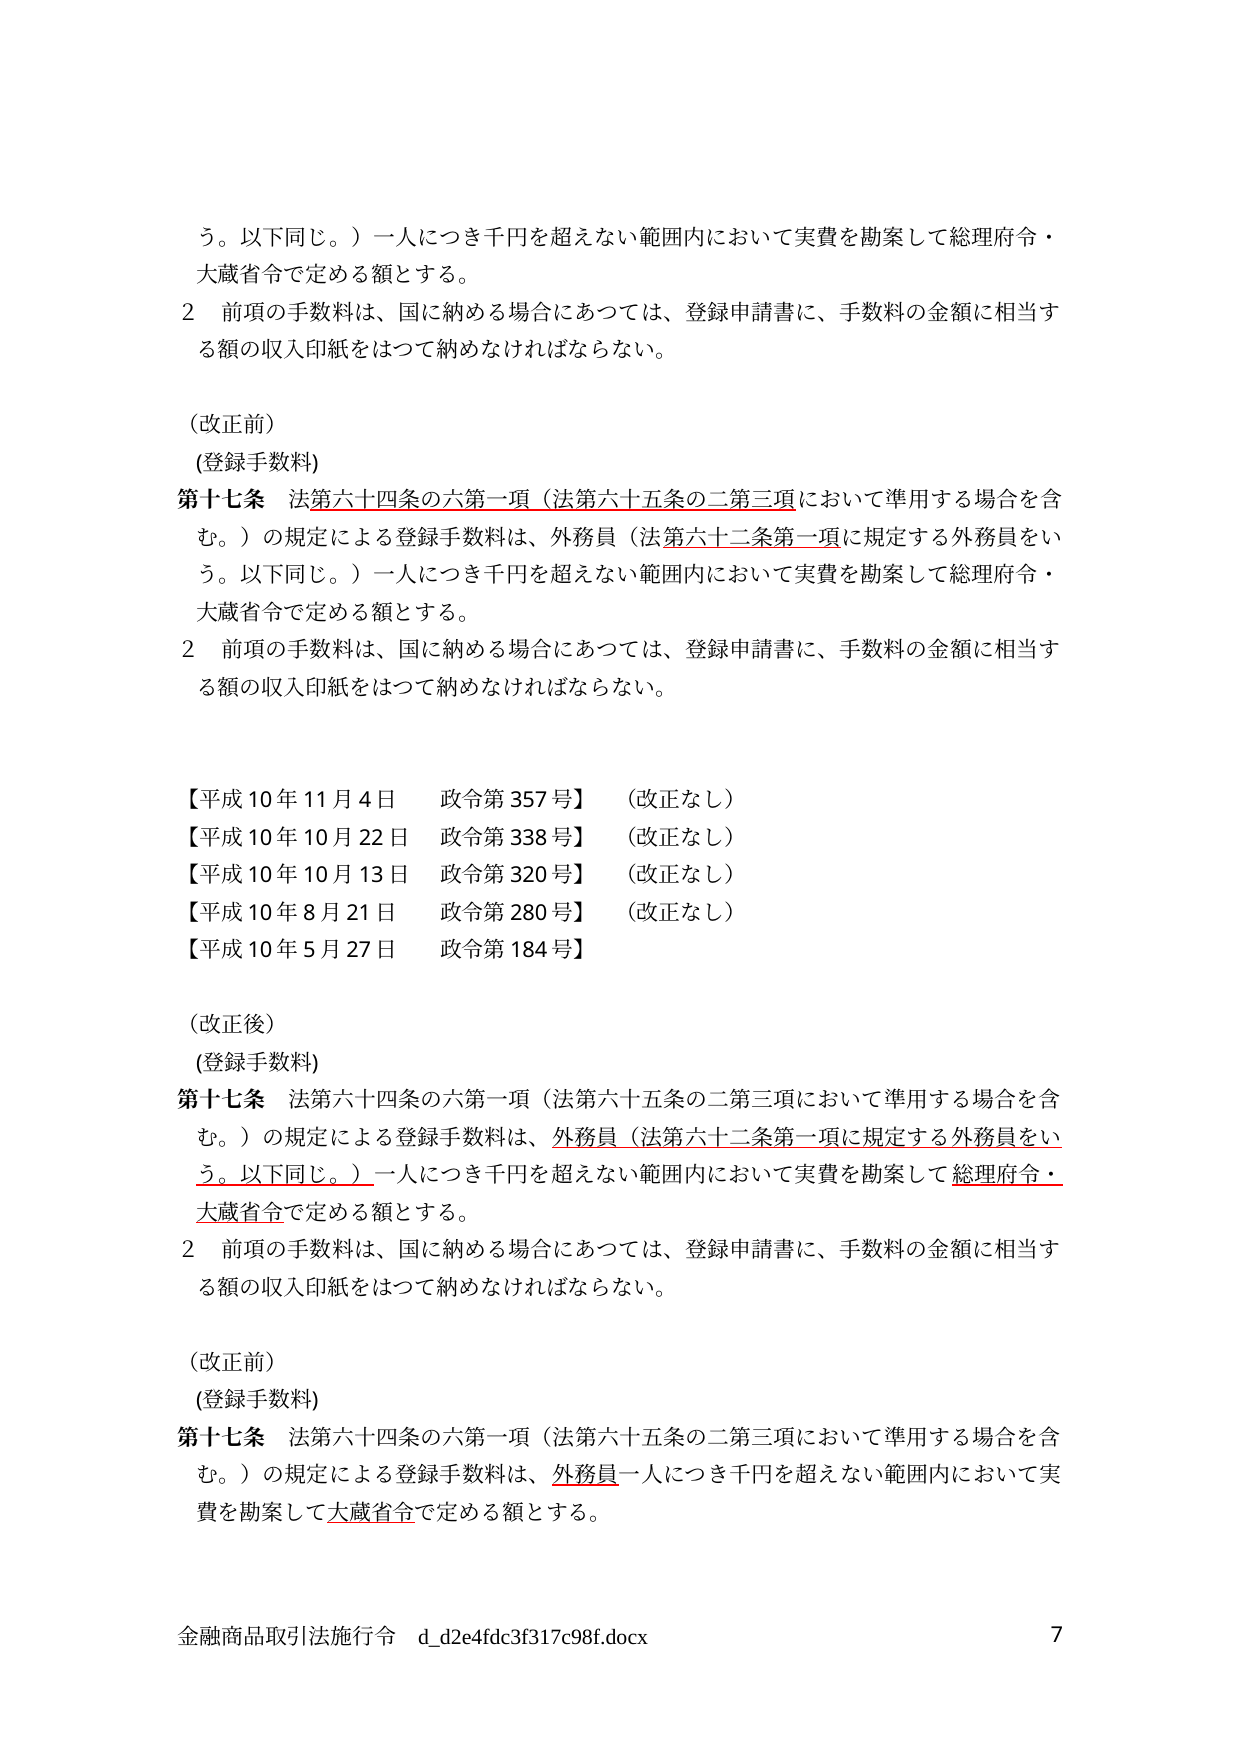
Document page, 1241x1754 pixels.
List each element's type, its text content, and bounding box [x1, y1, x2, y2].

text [177, 217, 1063, 292]
text ２ 前項の手数料は、国に納める場合にあつては、登録申請書に、手数料の金額に相当する額の収入印紙をはつて納めなければならない。 [177, 292, 1063, 367]
text 【平成10年5月27日 政令第184号】 [177, 929, 1063, 967]
text 【平成10年11月4日 政令第357号】 （改正なし） [177, 779, 1063, 817]
text 第十七条 法第六十四条の六第一項（法第六十五条の二第三項において準用する場合を含む。）の規定による登録手数料は、外務員（法第六十二条第一項に規定する外務員をいう。以下同じ。）一人につき千円を超えない範囲内において実費を勘案して総理府令・大蔵省令で定める額とする。 [177, 479, 1063, 629]
text 【平成10年10月13日 政令第320号】 （改正なし） [177, 854, 1063, 892]
text 【平成10年10月22日 政令第338号】 （改正なし） [177, 817, 1063, 854]
text 【平成10年8月21日 政令第280号】 （改正なし） [177, 892, 1063, 929]
text （改正前） [177, 404, 1063, 442]
text (登録手数料) [196, 442, 1063, 479]
text (登録手数料) [196, 1379, 1063, 1417]
text ２ 前項の手数料は、国に納める場合にあつては、登録申請書に、手数料の金額に相当する額の収入印紙をはつて納めなければならない。 [177, 629, 1063, 704]
text (登録手数料) [196, 1042, 1063, 1079]
text （改正前） [177, 1342, 1063, 1379]
text 第十七条 法第六十四条の六第一項（法第六十五条の二第三項において準用する場合を含む。）の規定による登録手数料は、外務員一人につき千円を超えない範囲内において実費を勘案して大蔵省令で定める額とする。 [177, 1417, 1063, 1529]
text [177, 1229, 1063, 1304]
text 第十七条 法第六十四条の六第一項（法第六十五条の二第三項において準用する場合を含む。）の規定による登録手数料は、外務員（法第六十二条第一項に規定する外務員をいう。以下同じ。）一人につき千円を超えない範囲内において実費を勘案して総理府令・大蔵省令で定める額とする。 [177, 1079, 1063, 1229]
text （改正後） [177, 1004, 1063, 1042]
